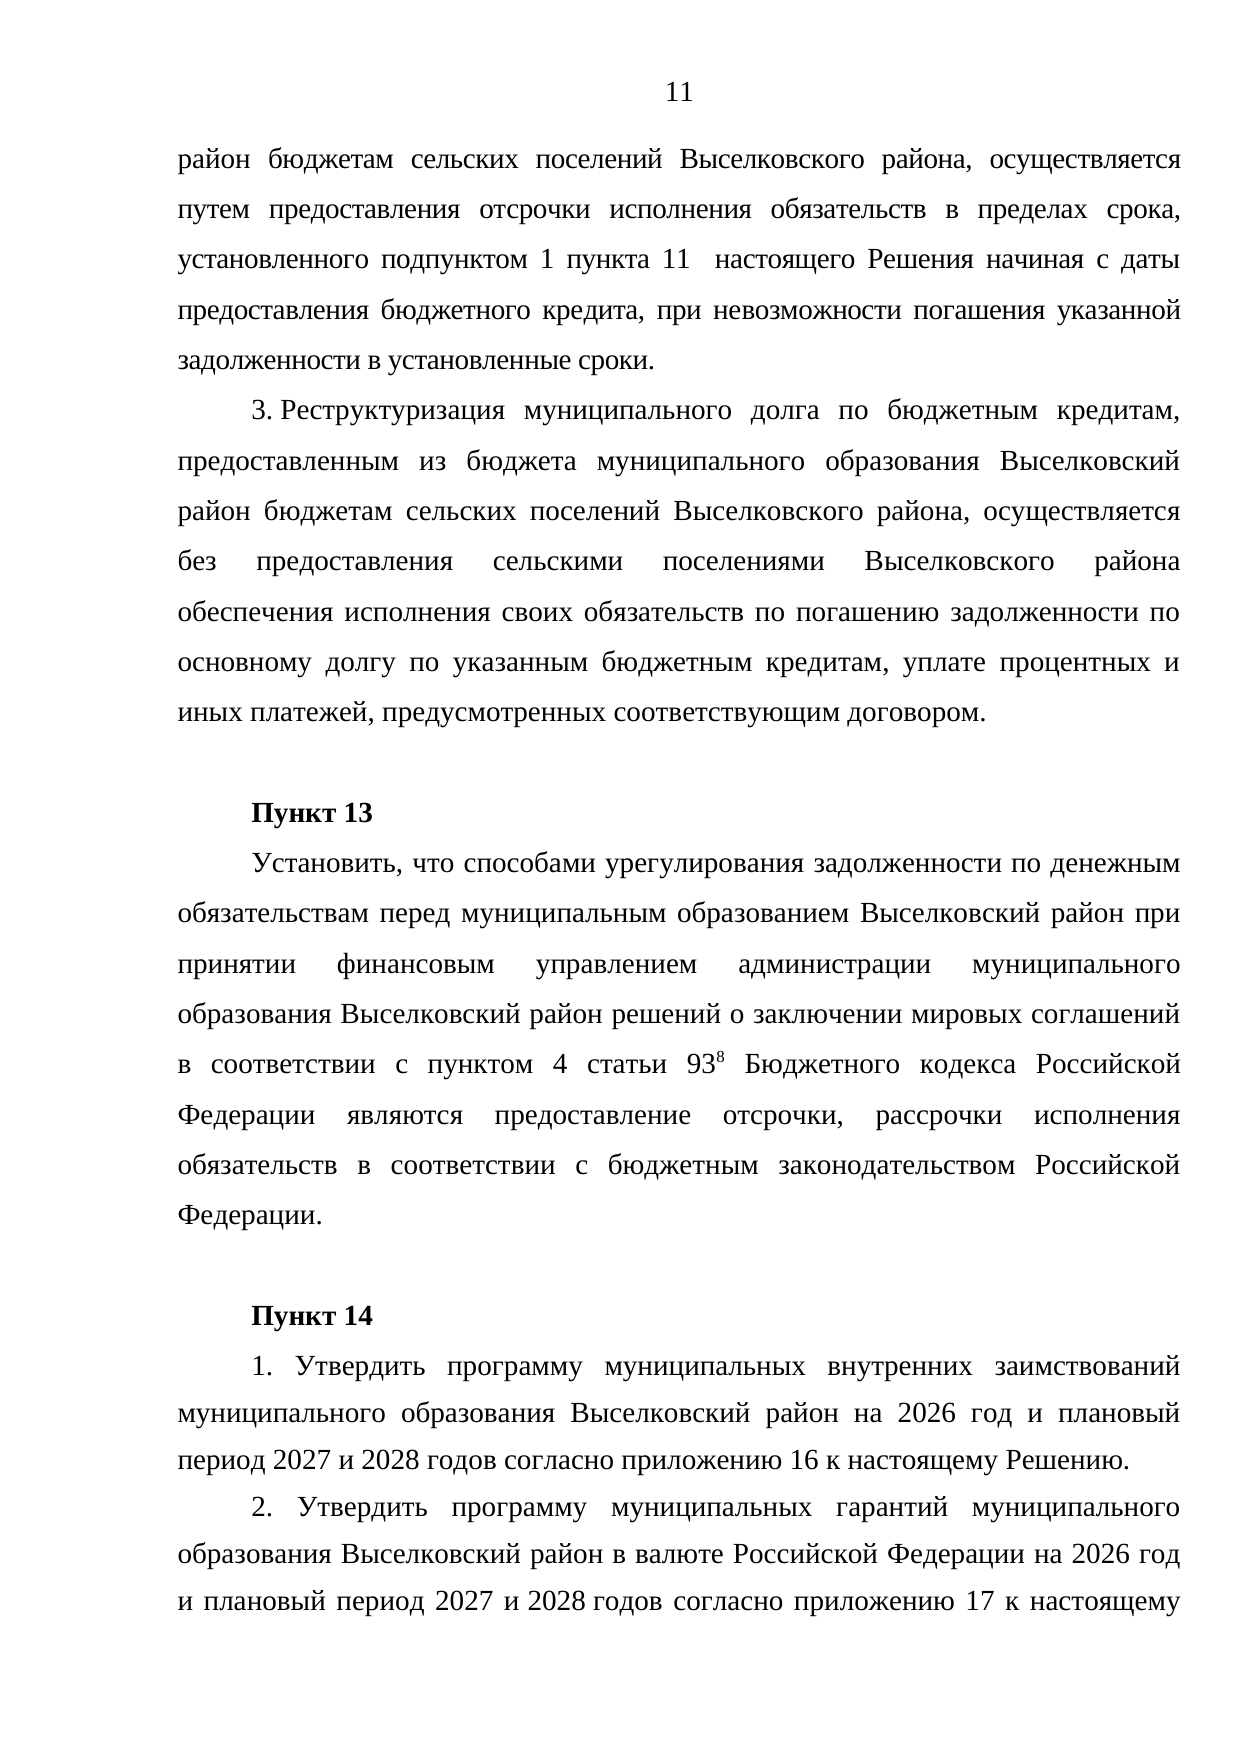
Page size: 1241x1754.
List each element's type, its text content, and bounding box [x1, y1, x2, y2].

text 3. Реструктуризация муниципального долга по бюджетным кредитам, предоставленным из бюджета муниципального образования Выселковский район бюджетам сельских поселений Выселковского района, осуществляется без предоставления сельскими поселениями Выселковского района обеспечения исполнения своих обязательств по погашению задолженности по основному долгу по указанным бюджетным кредитам, уплате процентных и иных платежей, предусмотренных соответствующим договором. [177, 392, 1181, 728]
text Установить, что способами урегулирования задолженности по денежным обязательствам перед муниципальным образованием Выселковский район при принятии финансовым управлением администрации муниципального образования Выселковский район решений о заключении мировых соглашений в соответствии с пунктом 4 статьи 938 Бюджетного кодекса Российской Федерации являются предоставление отсрочки, рассрочки исполнения обязательств в соответствии с бюджетным законодательством Российской Федерации. [177, 845, 1181, 1231]
text Пункт 14 [177, 1298, 1181, 1332]
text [177, 141, 1181, 376]
text Пункт 13 [177, 795, 1181, 828]
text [177, 1489, 1181, 1616]
text 1. Утвердить программу муниципальных внутренних заимствований муниципального образования Выселковский район на 2026 год и плановый период 2027 и 2028 годов согласно приложению 16 к настоящему Решению. [177, 1348, 1181, 1476]
